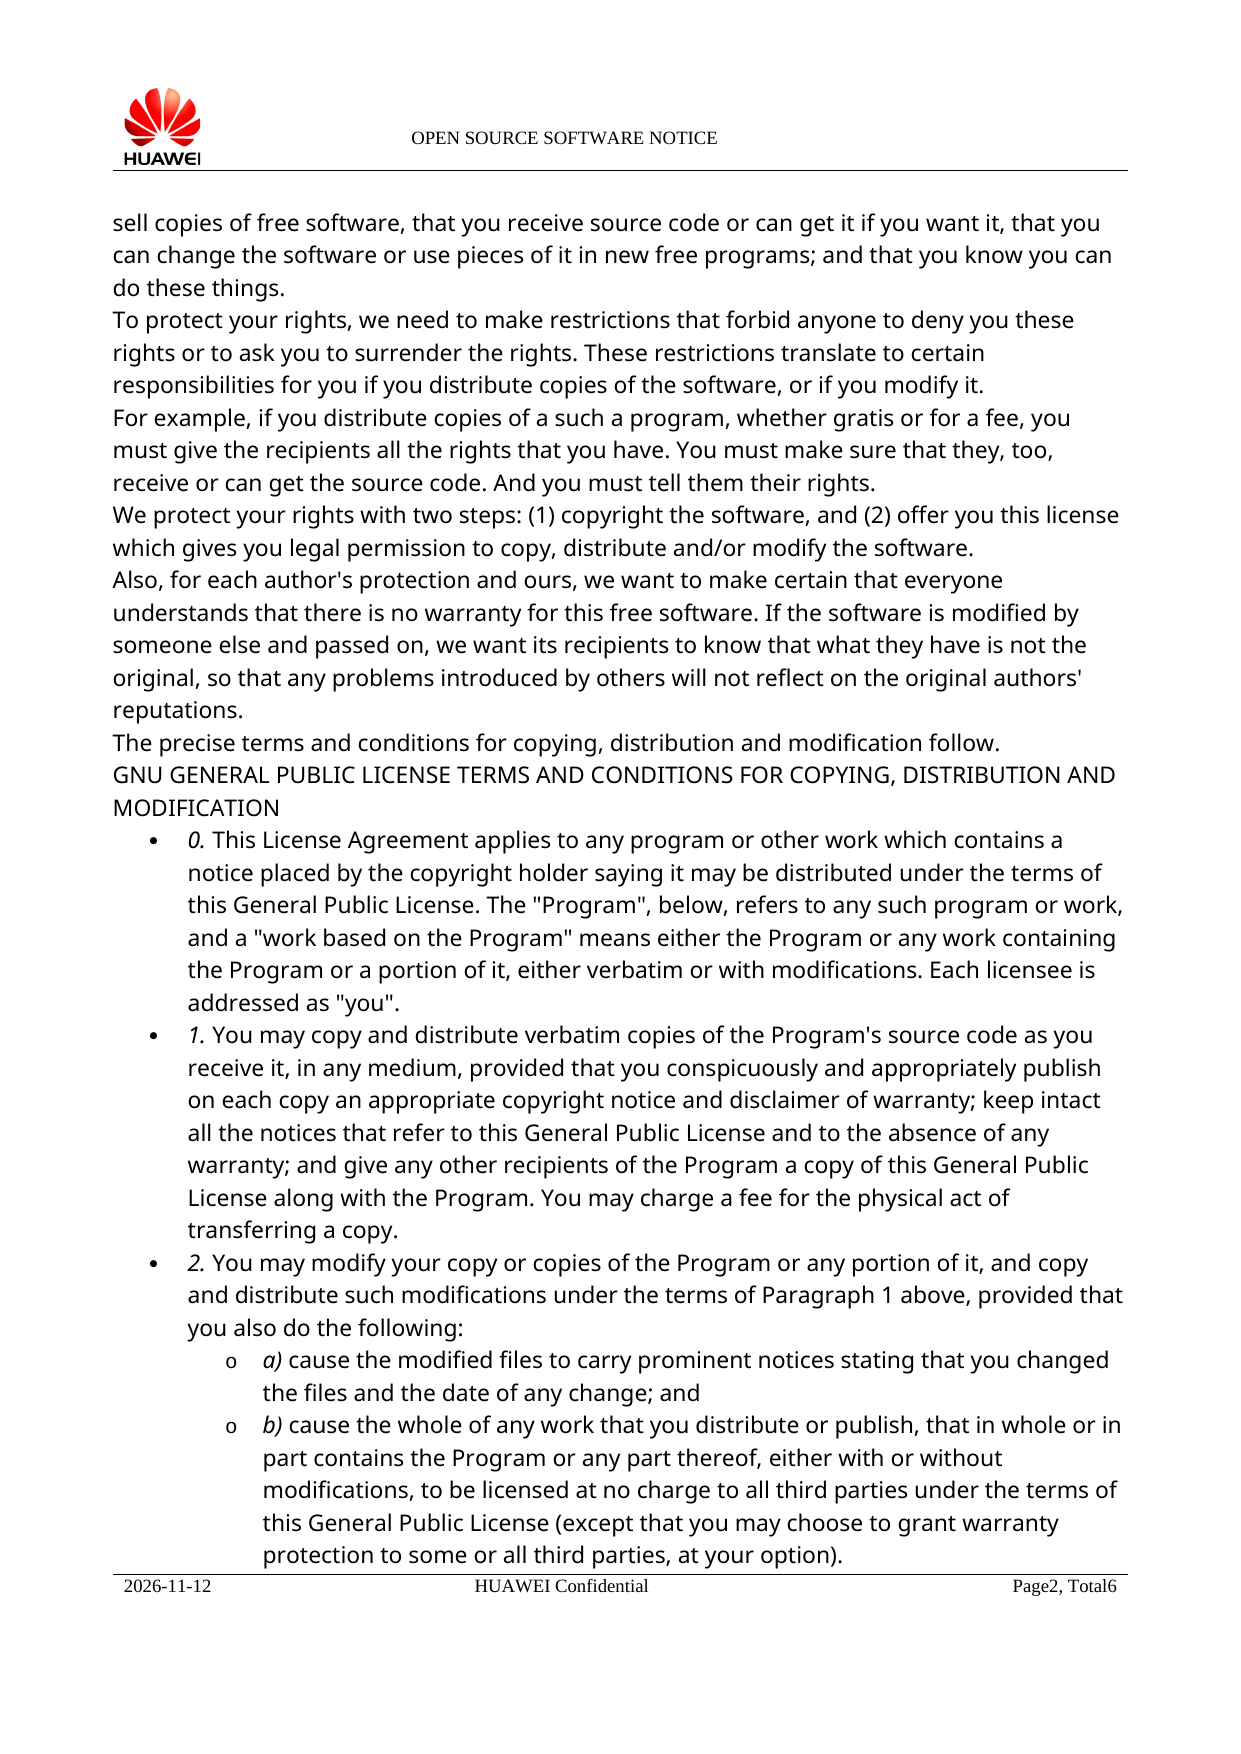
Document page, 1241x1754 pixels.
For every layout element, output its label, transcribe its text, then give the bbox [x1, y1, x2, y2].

text For example, if you distribute copies of a such a program, whether gratis or for a fee, you must give the recipients all the rights that you have. You must make sure that they, too, receive or can get the source code. And you must tell them their rights. [112, 401, 1128, 499]
list 0. This License Agreement applies to any program or other work which contains a notice placed by the copyright holder saying it may be distributed under the terms of this General Public License. The "Program", below, refers to any such program or work, and a "work based on the Program" means either the Program or any work containing the Program or a portion of it, either verbatim or with modifications. Each licensee is addressed as "you". [150, 824, 1128, 1019]
text Also, for each author's protection and ours, we want to make certain that everyone understands that there is no warranty for this free software. If the software is modified by someone else and passed on, we want its recipients to know that what they have is not the original, so that any problems introduced by others will not reflect on the original authors' reputations. [112, 564, 1128, 726]
list 2. You may modify your copy or copies of the Program or any portion of it, and copy and distribute such modifications under the terms of Paragraph 1 above, provided that you also do the following: [150, 1246, 1128, 1344]
text To protect your rights, we need to make restrictions that forbid anyone to deny you these rights or to ask you to surrender the rights. These restrictions translate to certain responsibilities for you if you distribute copies of the software, or if you modify it. [112, 304, 1128, 401]
text GNU GENERAL PUBLIC LICENSE TERMS AND CONDITIONS FOR COPYING, DISTRIBUTION AND MODIFICATION [112, 759, 1128, 824]
text We protect your rights with two steps: (1) copyright the software, and (2) offer you this license which gives you legal permission to copy, distribute and/or modify the software. [112, 499, 1128, 564]
picture [124, 88, 201, 165]
text The precise terms and conditions for copying, distribution and modification follow. [112, 726, 1128, 759]
list a) cause the modified files to carry prominent notices stating that you changed the files and the date of any change; and [225, 1344, 1128, 1409]
list b) cause the whole of any work that you distribute or publish, that in whole or in part contains the Program or any part thereof, either with or without modifications, to be licensed at no charge to all third parties under the terms of this General Public License (except that you may choose to grant warranty protection to some or all third parties, at your option). [225, 1409, 1128, 1571]
list 1. You may copy and distribute verbatim copies of the Program's source code as you receive it, in any medium, provided that you conspicuously and appropriately publish on each copy an appropriate copyright notice and disclaimer of warranty; keep intact all the notices that refer to this General Public License and to the absence of any warranty; and give any other recipients of the Program a copy of this General Public License along with the Program. You may charge a fee for the physical act of transferring a copy. [150, 1019, 1128, 1246]
